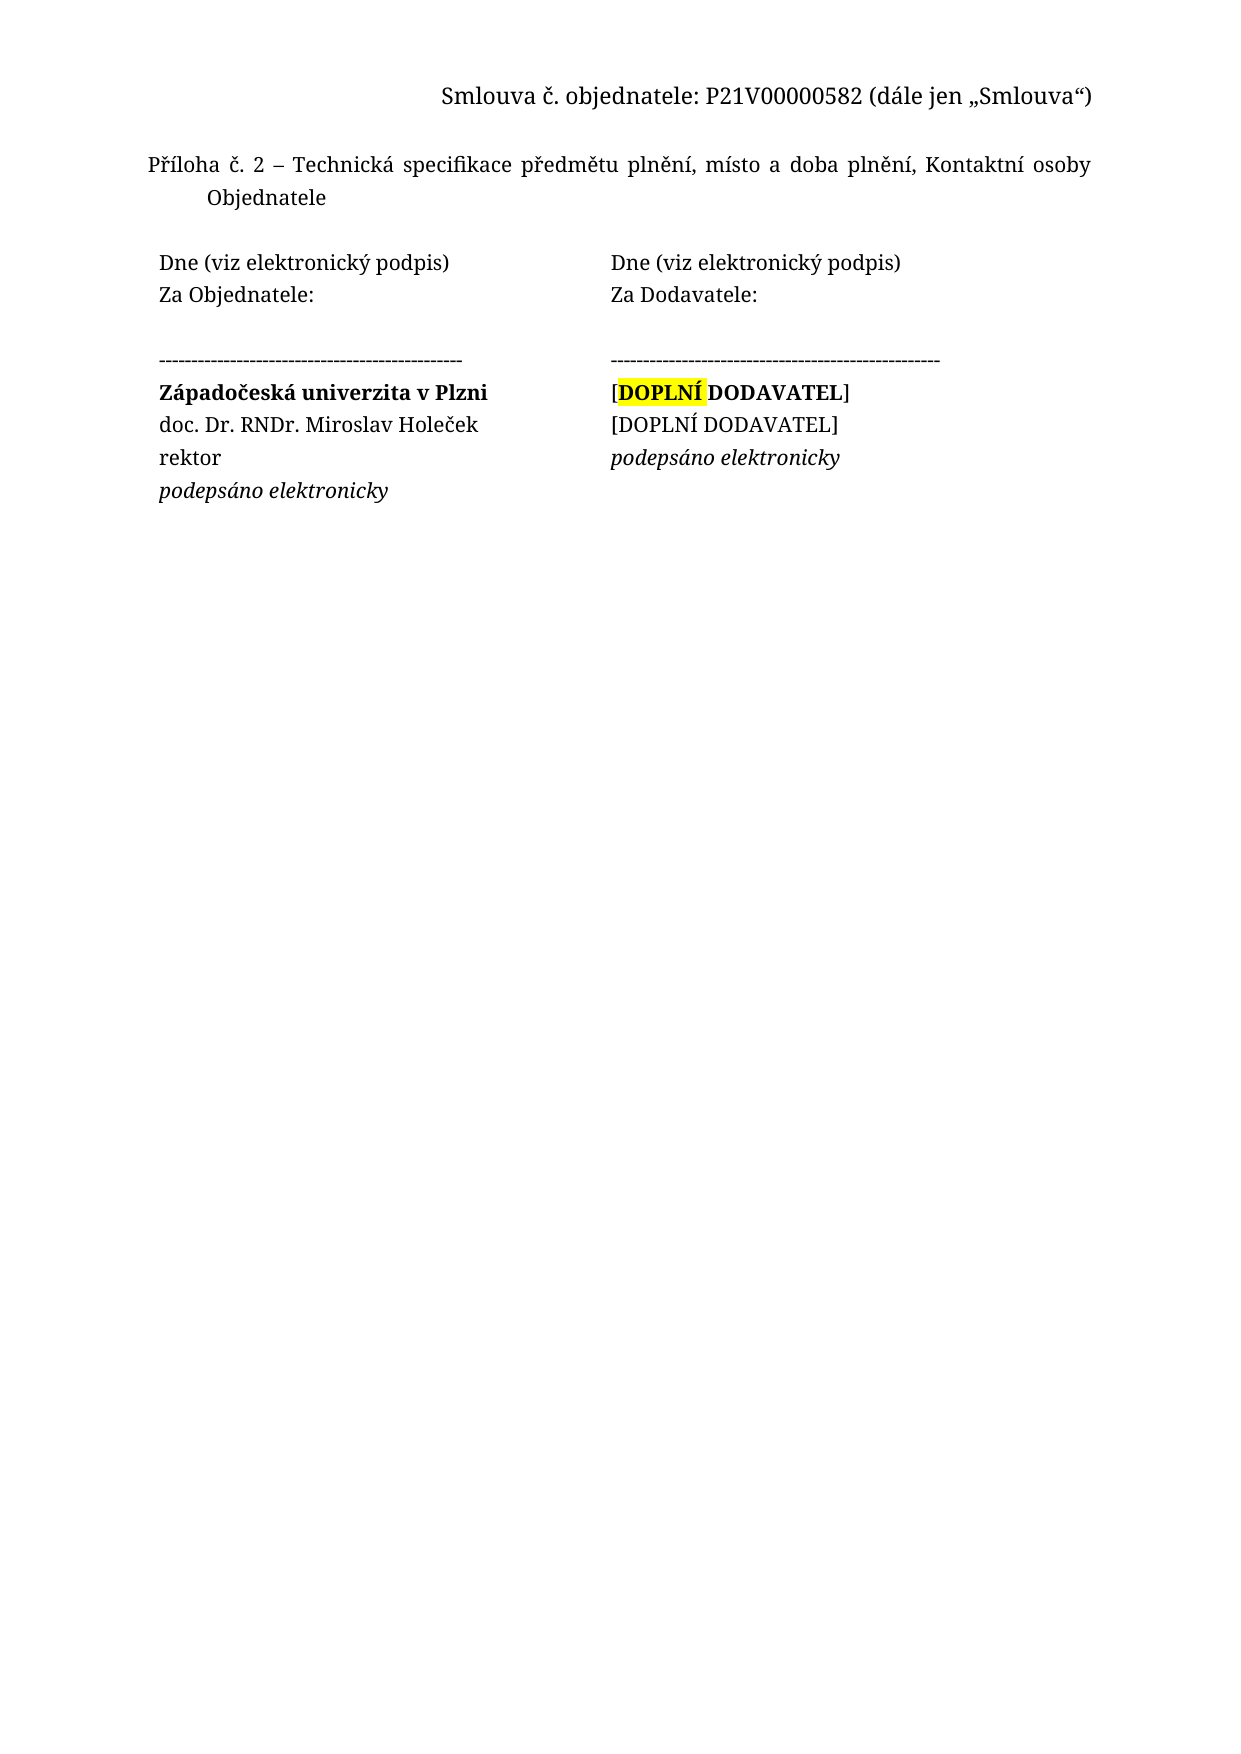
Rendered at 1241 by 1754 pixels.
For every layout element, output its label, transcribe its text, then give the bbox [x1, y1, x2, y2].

table_header Dne (viz elektronický podpis) Za Dodavatele: --------------------------------------------------- [DOPLNÍ DODAVATEL] [DOPLNÍ DODAVATEL] podepsáno elektronicky [599, 248, 1051, 508]
text Příloha č. 2 – Technická specifikace předmětu plnění, místo a doba plnění, Kontaktní osoby Objednatele [148, 150, 1093, 211]
table_header Dne (viz elektronický podpis) Za Objednatele: ----------------------------------------------- Západočeská univerzita v Plzni doc. Dr. RNDr. Miroslav Holeček rektor podepsáno elektronicky [148, 248, 599, 508]
